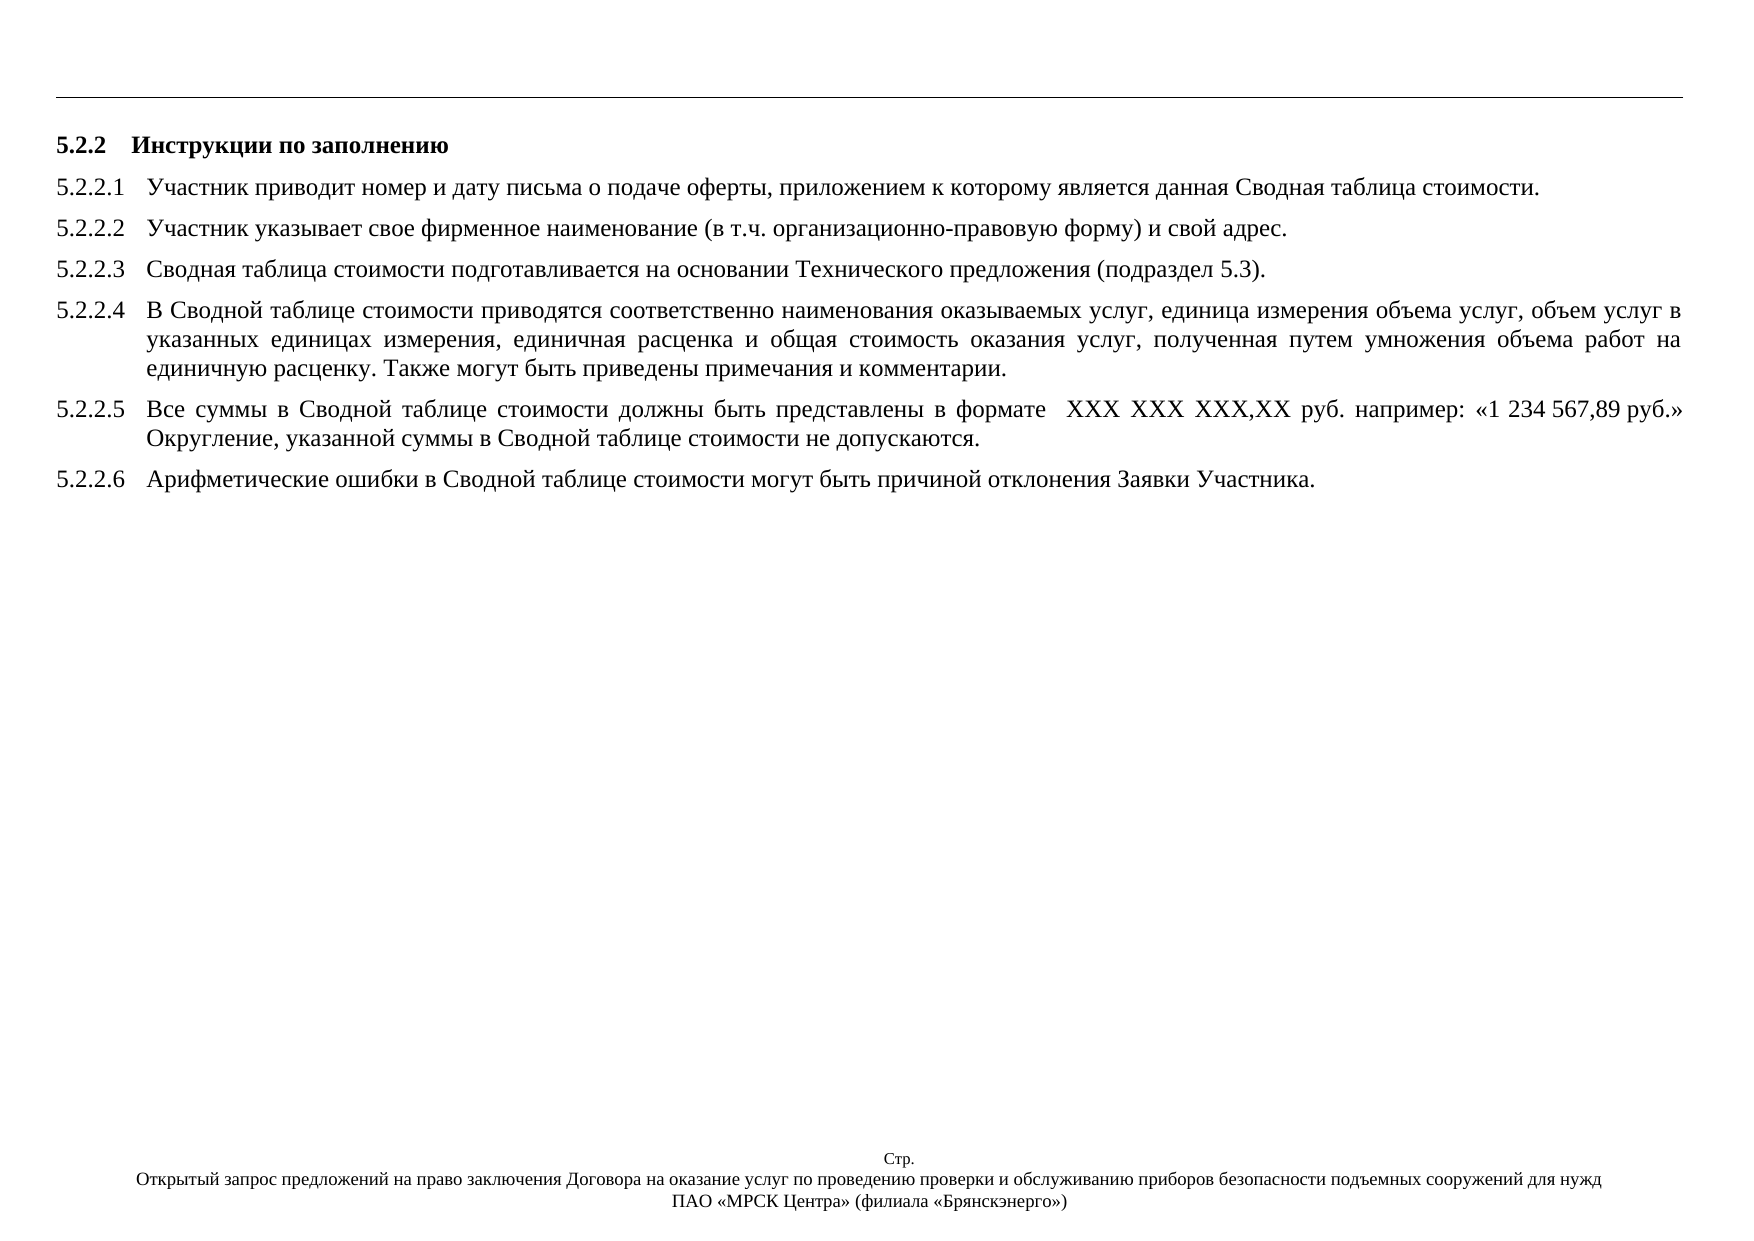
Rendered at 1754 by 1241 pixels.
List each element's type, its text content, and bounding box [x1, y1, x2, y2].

list Все суммы в Сводной таблице стоимости должны быть представлены в формате XXX XXX XXX,XX руб. например: «1 234 567,89 руб.» Округление, указанной суммы в Сводной таблице стоимости не допускаются. [56, 394, 1683, 452]
subtitle Инструкции по заполнению [56, 131, 1683, 159]
list Участник указывает свое фирменное наименование (в т.ч. организационно-правовую форму) и свой адрес. [56, 213, 1683, 242]
list Арифметические ошибки в Сводной таблице стоимости могут быть причиной отклонения Заявки Участника. [56, 464, 1683, 493]
list Участник приводит номер и дату письма о подаче оферты, приложением к которому является данная Сводная таблица стоимости. [56, 172, 1683, 201]
list В Сводной таблице стоимости приводятся соответственно наименования оказываемых услуг, единица измерения объема услуг, объем услуг в указанных единицах измерения, единичная расценка и общая стоимость оказания услуг, полученная путем умножения объема работ на единичную расценку. Также могут быть приведены примечания и комментарии. [56, 296, 1683, 382]
list Сводная таблица стоимости подготавливается на основании Технического предложения (подраздел 5.3). [56, 254, 1683, 283]
